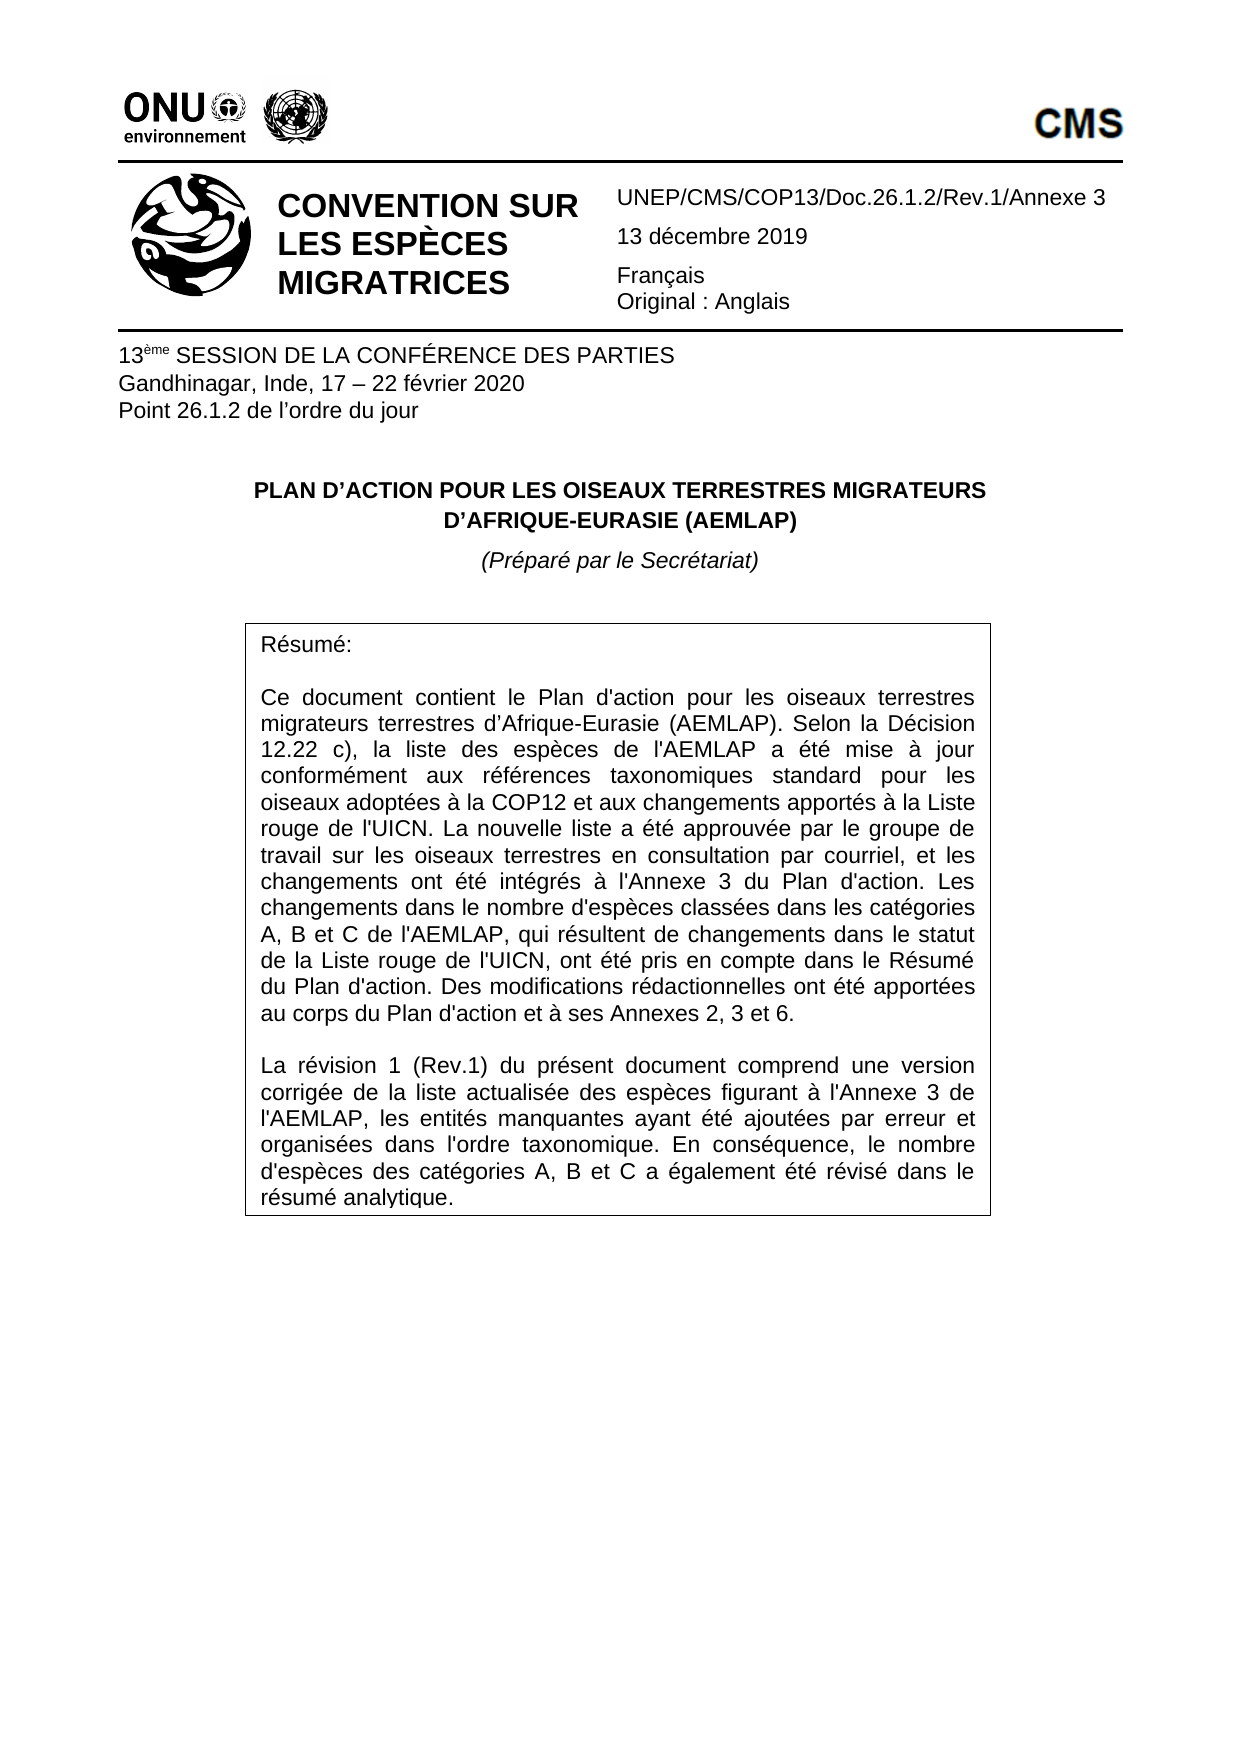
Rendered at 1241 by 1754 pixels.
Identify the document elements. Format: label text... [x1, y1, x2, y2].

text D’AFRIQUE-EURASIE (AEMLAP) [118, 507, 1122, 533]
text Gandhinagar, Inde, 17 – 22 février 2020 [118, 370, 1122, 396]
text 13ème SESSION DE LA CONFÉRENCE DES PARTIES [118, 342, 1122, 368]
picture [1032, 101, 1126, 146]
text PLAN D’ACTION POUR LES OISEAUX TERRESTRES MIGRATEURS [118, 477, 1122, 503]
table_header CONVENTION SUR LES ESPÈCES MIGRATRICES [277, 163, 605, 329]
picture [116, 85, 251, 148]
text Point 26.1.2 de l’ordre du jour [118, 397, 1122, 424]
table_header UNEP/CMS/COP13/Doc.26.1.2/Rev.1/Annexe 3 13 décembre 2019 Français Original : Anglais [605, 163, 1123, 329]
text (Préparé par le Secrétariat) [118, 547, 1122, 573]
table_header [118, 163, 277, 329]
